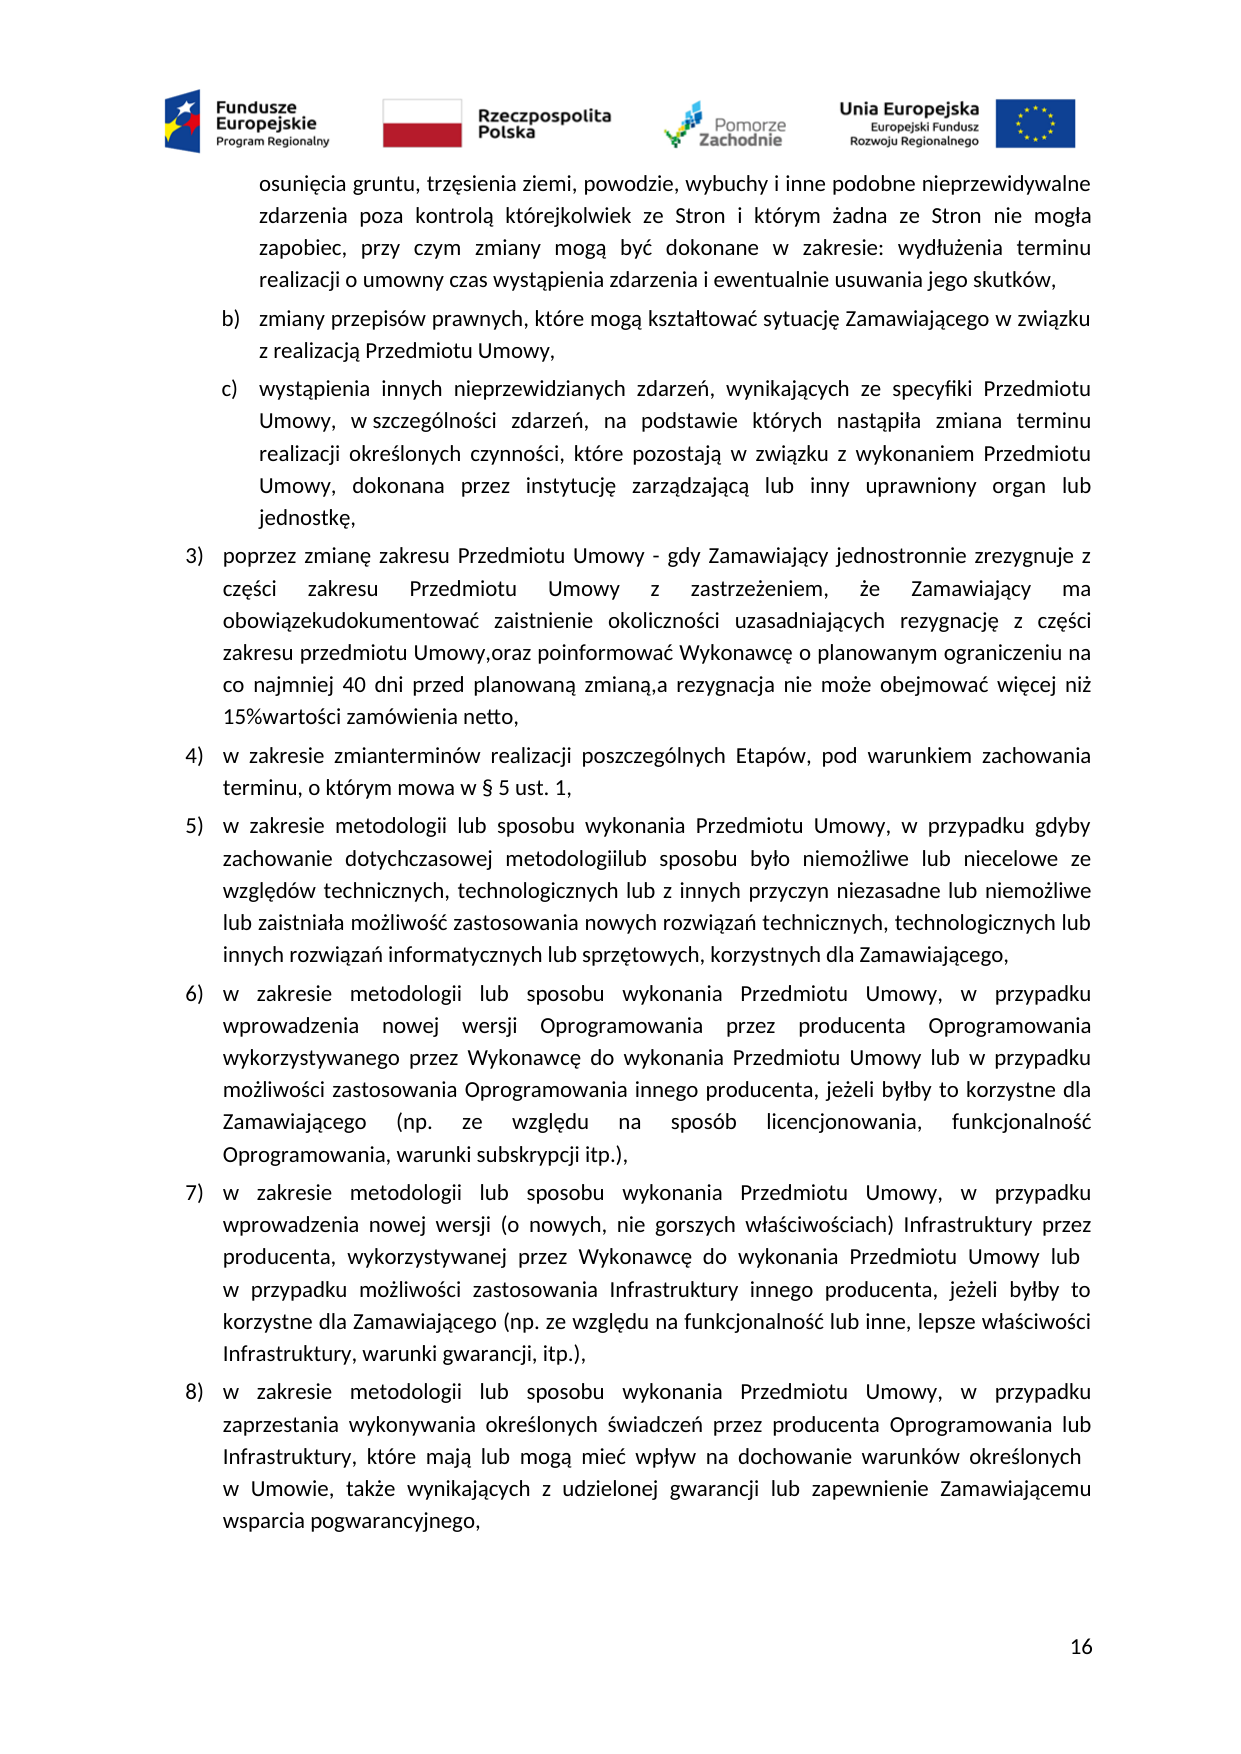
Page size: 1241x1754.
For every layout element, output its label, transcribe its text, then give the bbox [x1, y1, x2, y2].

list w zakresie metodologii lub sposobu wykonania Przedmiotu Umowy, w przypadku zaprzestania wykonywania określonych świadczeń przez producenta Oprogramowania lub Infrastruktury, które mają lub mogą mieć wpływ na dochowanie warunków określonych w Umowie, także wynikających z udzielonej gwarancji lub zapewnienie Zamawiającemu wsparcia pogwarancyjnego, [185, 1377, 1093, 1534]
list w zakresie zmianterminów realizacji poszczególnych Etapów, pod warunkiem zachowania terminu, o którym mowa w § 5 ust. 1, [185, 741, 1093, 801]
list w zakresie metodologii lub sposobu wykonania Przedmiotu Umowy, w przypadku wprowadzenia nowej wersji (o nowych, nie gorszych właściwościach) Infrastruktury przez producenta, wykorzystywanej przez Wykonawcę do wykonania Przedmiotu Umowy lub w przypadku możliwości zastosowania Infrastruktury innego producenta, jeżeli byłby to korzystne dla Zamawiającego (np. ze względu na funkcjonalność lub inne, lepsze właściwości Infrastruktury, warunki gwarancji, itp.), [185, 1178, 1093, 1367]
list w zakresie metodologii lub sposobu wykonania Przedmiotu Umowy, w przypadku wprowadzenia nowej wersji Oprogramowania przez producenta Oprogramowania wykorzystywanego przez Wykonawcę do wykonania Przedmiotu Umowy lub w przypadku możliwości zastosowania Oprogramowania innego producenta, jeżeli byłby to korzystne dla Zamawiającego (np. ze względu na sposób licencjonowania, funkcjonalność Oprogramowania, warunki subskrypcji itp.), [185, 979, 1093, 1168]
list wystąpienia innych nieprzewidzianych zdarzeń, wynikających ze specyfiki Przedmiotu Umowy, w szczególności zdarzeń, na podstawie których nastąpiła zmiana terminu realizacji określonych czynności, które pozostają w związku z wykonaniem Przedmiotu Umowy, dokonana przez instytucję zarządzającą lub inny uprawniony organ lub jednostkę, [221, 374, 1093, 531]
picture [147, 73, 1093, 169]
list zmiany przepisów prawnych, które mogą kształtować sytuację Zamawiającego w związku z realizacją Przedmiotu Umowy, [221, 304, 1093, 364]
list poprzez zmianę zakresu Przedmiotu Umowy - gdy Zamawiający jednostronnie zrezygnuje z części zakresu Przedmiotu Umowy z zastrzeżeniem, że Zamawiający ma obowiązekudokumentować zaistnienie okoliczności uzasadniających rezygnację z części zakresu przedmiotu Umowy,oraz poinformować Wykonawcę o planowanym ograniczeniu na co najmniej 40 dni przed planowaną zmianą,a rezygnacja nie może obejmować więcej niż 15%wartości zamówienia netto, [185, 542, 1093, 731]
list w zakresie metodologii lub sposobu wykonania Przedmiotu Umowy, w przypadku gdyby zachowanie dotychczasowej metodologiilub sposobu było niemożliwe lub niecelowe ze względów technicznych, technologicznych lub z innych przyczyn niezasadne lub niemożliwe lub zaistniała możliwość zastosowania nowych rozwiązań technicznych, technologicznych lub innych rozwiązań informatycznych lub sprzętowych, korzystnych dla Zamawiającego, [185, 812, 1093, 968]
